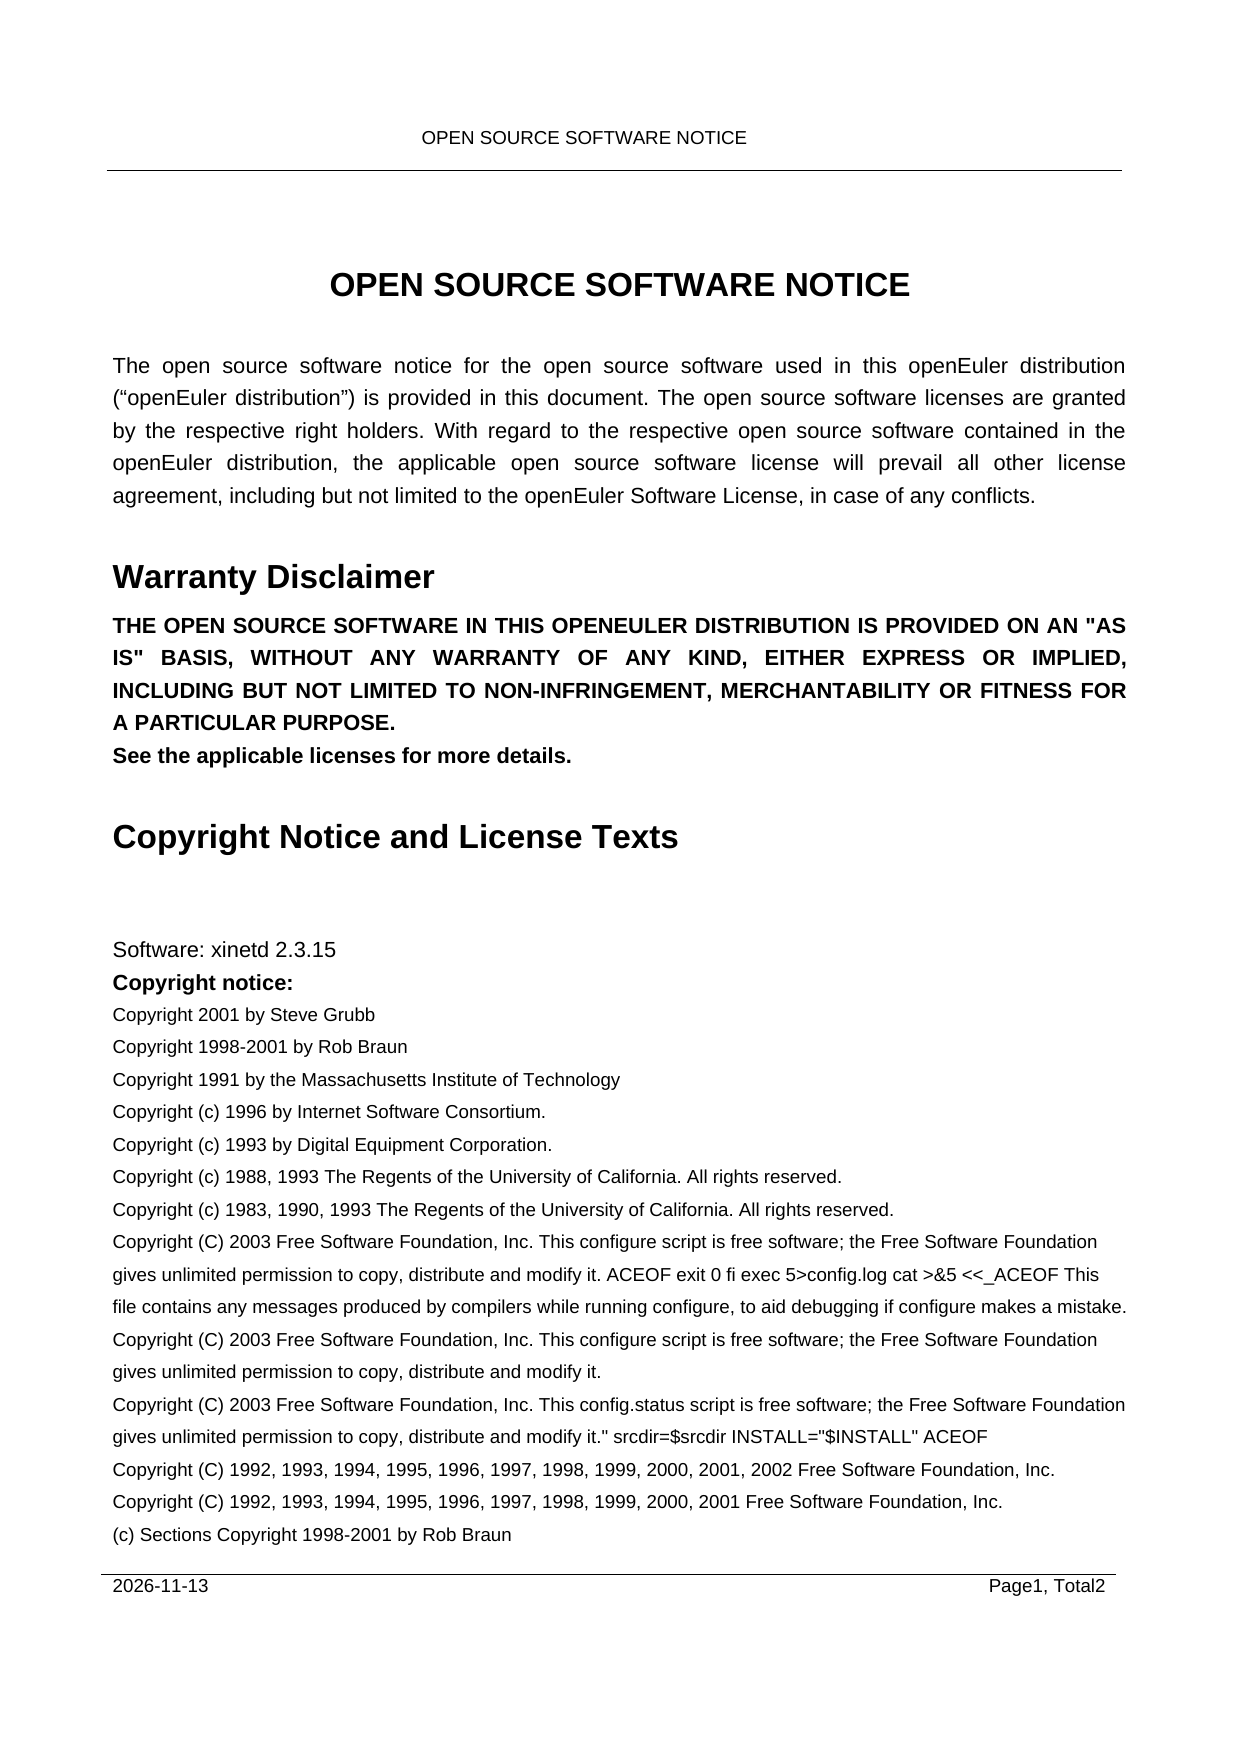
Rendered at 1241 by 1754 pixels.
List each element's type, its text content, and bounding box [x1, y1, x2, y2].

text Copyright (c) 1993 by Digital Equipment Corporation. [112, 1128, 1128, 1161]
text Copyright (C) 1992, 1993, 1994, 1995, 1996, 1997, 1998, 1999, 2000, 2001, 2002 Free Software Foundation, Inc. [112, 1453, 1128, 1486]
text Copyright 1991 by the Massachusetts Institute of Technology [112, 1063, 1128, 1096]
text THE OPEN SOURCE SOFTWARE IN THIS OPENEULER DISTRIBUTION IS PROVIDED ON AN "AS IS" BASIS, WITHOUT ANY WARRANTY OF ANY KIND, EITHER EXPRESS OR IMPLIED, INCLUDING BUT NOT LIMITED TO NON-INFRINGEMENT, MERCHANTABILITY OR FITNESS FOR A PARTICULAR PURPOSE. See the applicable licenses for more details. [112, 609, 1128, 771]
text Copyright 1998-2001 by Rob Braun [112, 1031, 1128, 1063]
text Copyright (C) 2003 Free Software Foundation, Inc. This configure script is free software; the Free Software Foundation gives unlimited permission to copy, distribute and modify it. [112, 1323, 1128, 1388]
text Copyright (c) 1996 by Internet Software Consortium. [112, 1096, 1128, 1128]
text Copyright (C) 2003 Free Software Foundation, Inc. This configure script is free software; the Free Software Foundation gives unlimited permission to copy, distribute and modify it. ACEOF exit 0 fi exec 5>config.log cat >&5 <<_ACEOF This file contains any messages produced by compilers while running configure, to aid debugging if configure makes a mistake. [112, 1226, 1128, 1323]
text Copyright Notice and License Texts [112, 804, 1128, 869]
text Copyright (c) 1988, 1993 The Regents of the University of California. All rights reserved. [112, 1161, 1128, 1193]
text Software: xinetd 2.3.15 [112, 933, 1128, 966]
text OPEN SOURCE SOFTWARE NOTICE [112, 251, 1128, 316]
text Copyright (c) 1983, 1990, 1993 The Regents of the University of California. All rights reserved. [112, 1193, 1128, 1226]
text (c) Sections Copyright 1998-2001 by Rob Braun [112, 1518, 1128, 1551]
text The open source software notice for the open source software used in this openEuler distribution (“openEuler distribution”) is provided in this document. The open source software licenses are granted by the respective right holders. With regard to the respective open source software contained in the openEuler distribution, the applicable open source software license will prevail all other license agreement, including but not limited to the openEuler Software License, in case of any conflicts. [112, 349, 1128, 511]
text Copyright notice: [112, 966, 1128, 998]
text Copyright (C) 1992, 1993, 1994, 1995, 1996, 1997, 1998, 1999, 2000, 2001 Free Software Foundation, Inc. [112, 1486, 1128, 1518]
text Copyright 2001 by Steve Grubb [112, 998, 1128, 1031]
text Warranty Disclaimer [112, 544, 1128, 609]
text Copyright (C) 2003 Free Software Foundation, Inc. This config.status script is free software; the Free Software Foundation gives unlimited permission to copy, distribute and modify it." srcdir=$srcdir INSTALL="$INSTALL" ACEOF [112, 1388, 1128, 1453]
